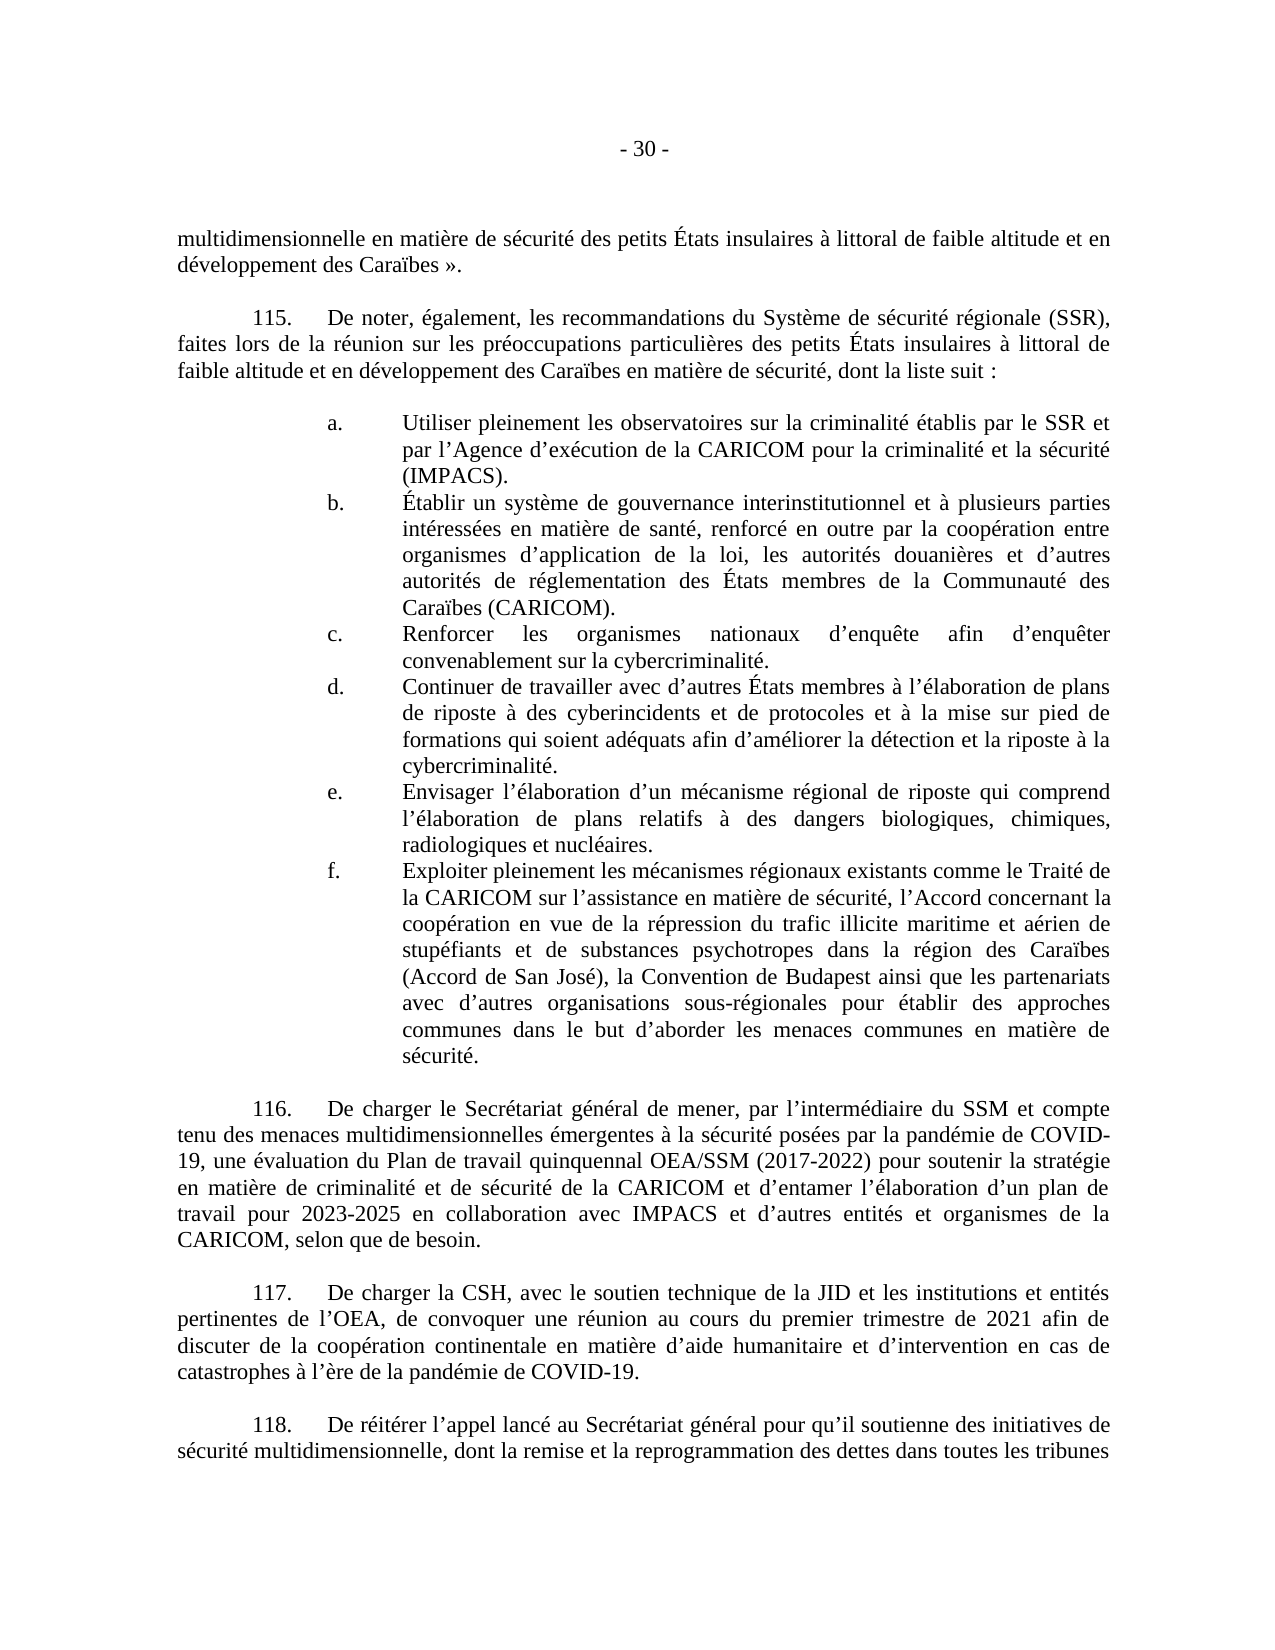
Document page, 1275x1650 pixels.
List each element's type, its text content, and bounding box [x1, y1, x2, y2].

list De charger le Secrétariat général de mener, par l’intermédiaire du SSM et compte tenu des menaces multidimensionnelles émergentes à la sécurité posées par la pandémie de COVID-19, une évaluation du Plan de travail quinquennal OEA/SSM (2017-2022) pour soutenir la stratégie en matière de criminalité et de sécurité de la CARICOM et d’entamer l’élaboration d’un plan de travail pour 2023-2025 en collaboration avec IMPACS et d’autres entités et organismes de la CARICOM, selon que de besoin. [177, 1095, 1111, 1253]
text b. Établir un système de gouvernance interinstitutionnel et à plusieurs parties intéressées en matière de santé, renforcé en outre par la coopération entre organismes d’application de la loi, les autorités douanières et d’autres autorités de réglementation des États membres de la Communauté des Caraïbes (CARICOM). [327, 488, 1111, 620]
text a. Utiliser pleinement les observatoires sur la criminalité établis par le SSR et par l’Agence d’exécution de la CARICOM pour la criminalité et la sécurité (IMPACS). [327, 409, 1111, 488]
text f. Exploiter pleinement les mécanismes régionaux existants comme le Traité de la CARICOM sur l’assistance en matière de sécurité, l’Accord concernant la coopération en vue de la répression du trafic illicite maritime et aérien de stupéfiants et de substances psychotropes dans la région des Caraïbes (Accord de San José), la Convention de Budapest ainsi que les partenariats avec d’autres organisations sous-régionales pour établir des approches communes dans le but d’aborder les menaces communes en matière de sécurité. [327, 857, 1111, 1068]
list De noter, également, les recommandations du Système de sécurité régionale (SSR), faites lors de la réunion sur les préoccupations particulières des petits États insulaires à littoral de faible altitude et en développement des Caraïbes en matière de sécurité, dont la liste suit : [177, 304, 1111, 383]
list De charger la CSH, avec le soutien technique de la JID et les institutions et entités pertinentes de l’OEA, de convoquer une réunion au cours du premier trimestre de 2021 afin de discuter de la coopération continentale en matière d’aide humanitaire et d’intervention en cas de catastrophes à l’ère de la pandémie de COVID-19. [177, 1279, 1111, 1384]
text d. Continuer de travailler avec d’autres États membres à l’élaboration de plans de riposte à des cyberincidents et de protocoles et à la mise sur pied de formations qui soient adéquats afin d’améliorer la détection et la riposte à la cybercriminalité. [327, 673, 1111, 778]
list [177, 225, 1111, 278]
text c. Renforcer les organismes nationaux d’enquête afin d’enquêter convenablement sur la cybercriminalité. [327, 620, 1111, 673]
text e. Envisager l’élaboration d’un mécanisme régional de riposte qui comprend l’élaboration de plans relatifs à des dangers biologiques, chimiques, radiologiques et nucléaires. [327, 778, 1111, 857]
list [177, 1411, 1111, 1464]
